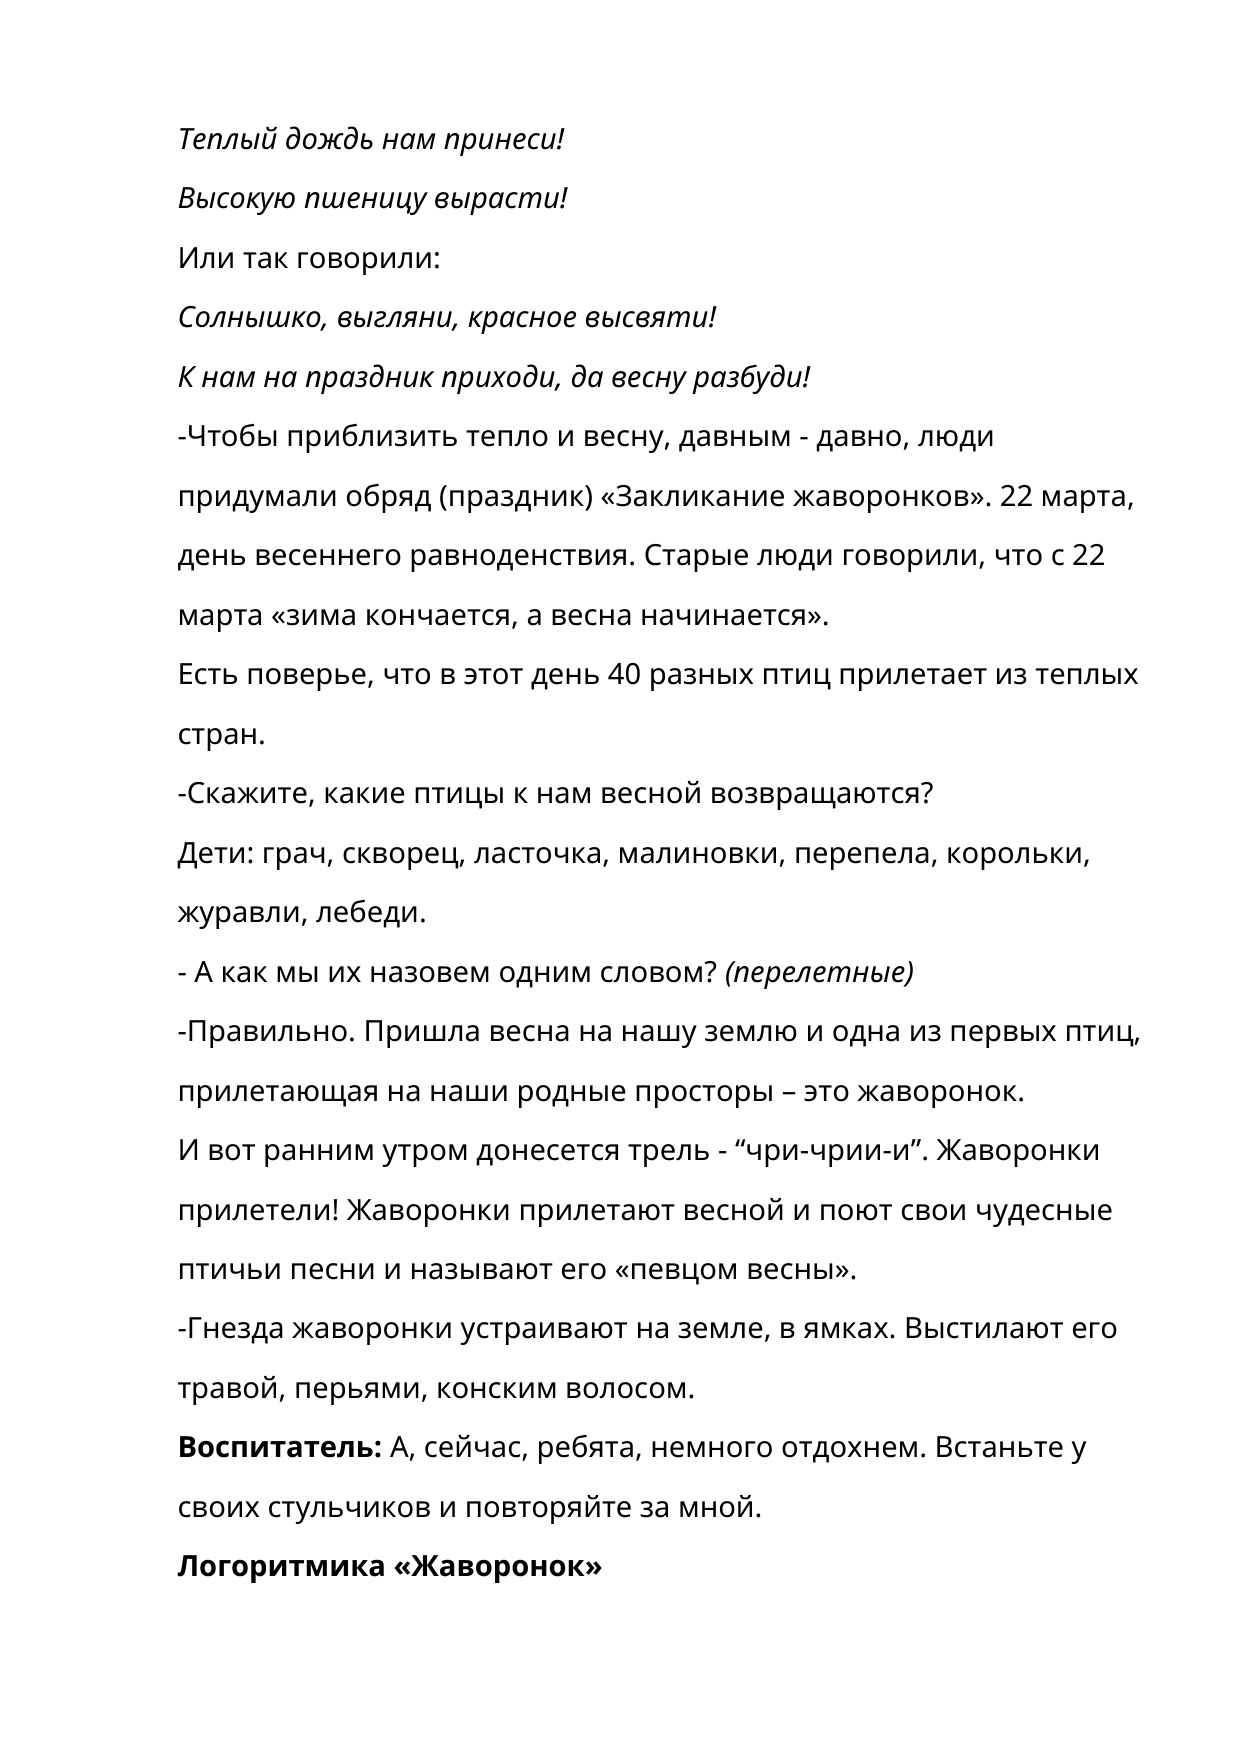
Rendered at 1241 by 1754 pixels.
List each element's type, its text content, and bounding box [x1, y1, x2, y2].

text -Скажите, какие птицы к нам весной возвращаются? [177, 772, 1152, 812]
text -Правильно. Пришла весна на нашу землю и одна из первых птиц, прилетающая на наши родные просторы – это жаворонок. [177, 1010, 1152, 1109]
text -Гнезда жаворонки устраивают на земле, в ямках. Выстилают его травой, перьями, конским волосом. [177, 1308, 1152, 1407]
text Или так говорили: [177, 237, 1152, 277]
text И вот ранним утром донесется трель - “чри-чрии-и”. Жаворонки прилетели! Жаворонки прилетают весной и поют свои чудесные птичьи песни и называют его «певцом весны». [177, 1129, 1152, 1288]
text К нам на праздник приходи, да весну разбуди! [177, 356, 1152, 396]
text Логоритмика «Жаворонок» [177, 1546, 1152, 1585]
text Дети: грач, скворец, ласточка, малиновки, перепела, корольки, журавли, лебеди. [177, 832, 1152, 931]
text -Чтобы приблизить тепло и весну, давным - давно, люди придумали обряд (праздник) «Закликание жаворонков». 22 марта, день весеннего равноденствия. Старые люди говорили, что с 22 марта «зима кончается, а весна начинается». [177, 416, 1152, 634]
text Воспитатель: А, сейчас, ребята, немного отдохнем. Встаньте у своих стульчиков и повторяйте за мной. [177, 1427, 1152, 1526]
text Теплый дождь нам принеси! [177, 118, 1152, 158]
text - А как мы их назовем одним словом? (перелетные) [177, 951, 1152, 991]
text Есть поверье, что в этот день 40 разных птиц прилетает из теплых стран. [177, 653, 1152, 753]
text Высокую пшеницу вырасти! [177, 178, 1152, 217]
text Солнышко, выгляни, красное высвяти! [177, 297, 1152, 336]
